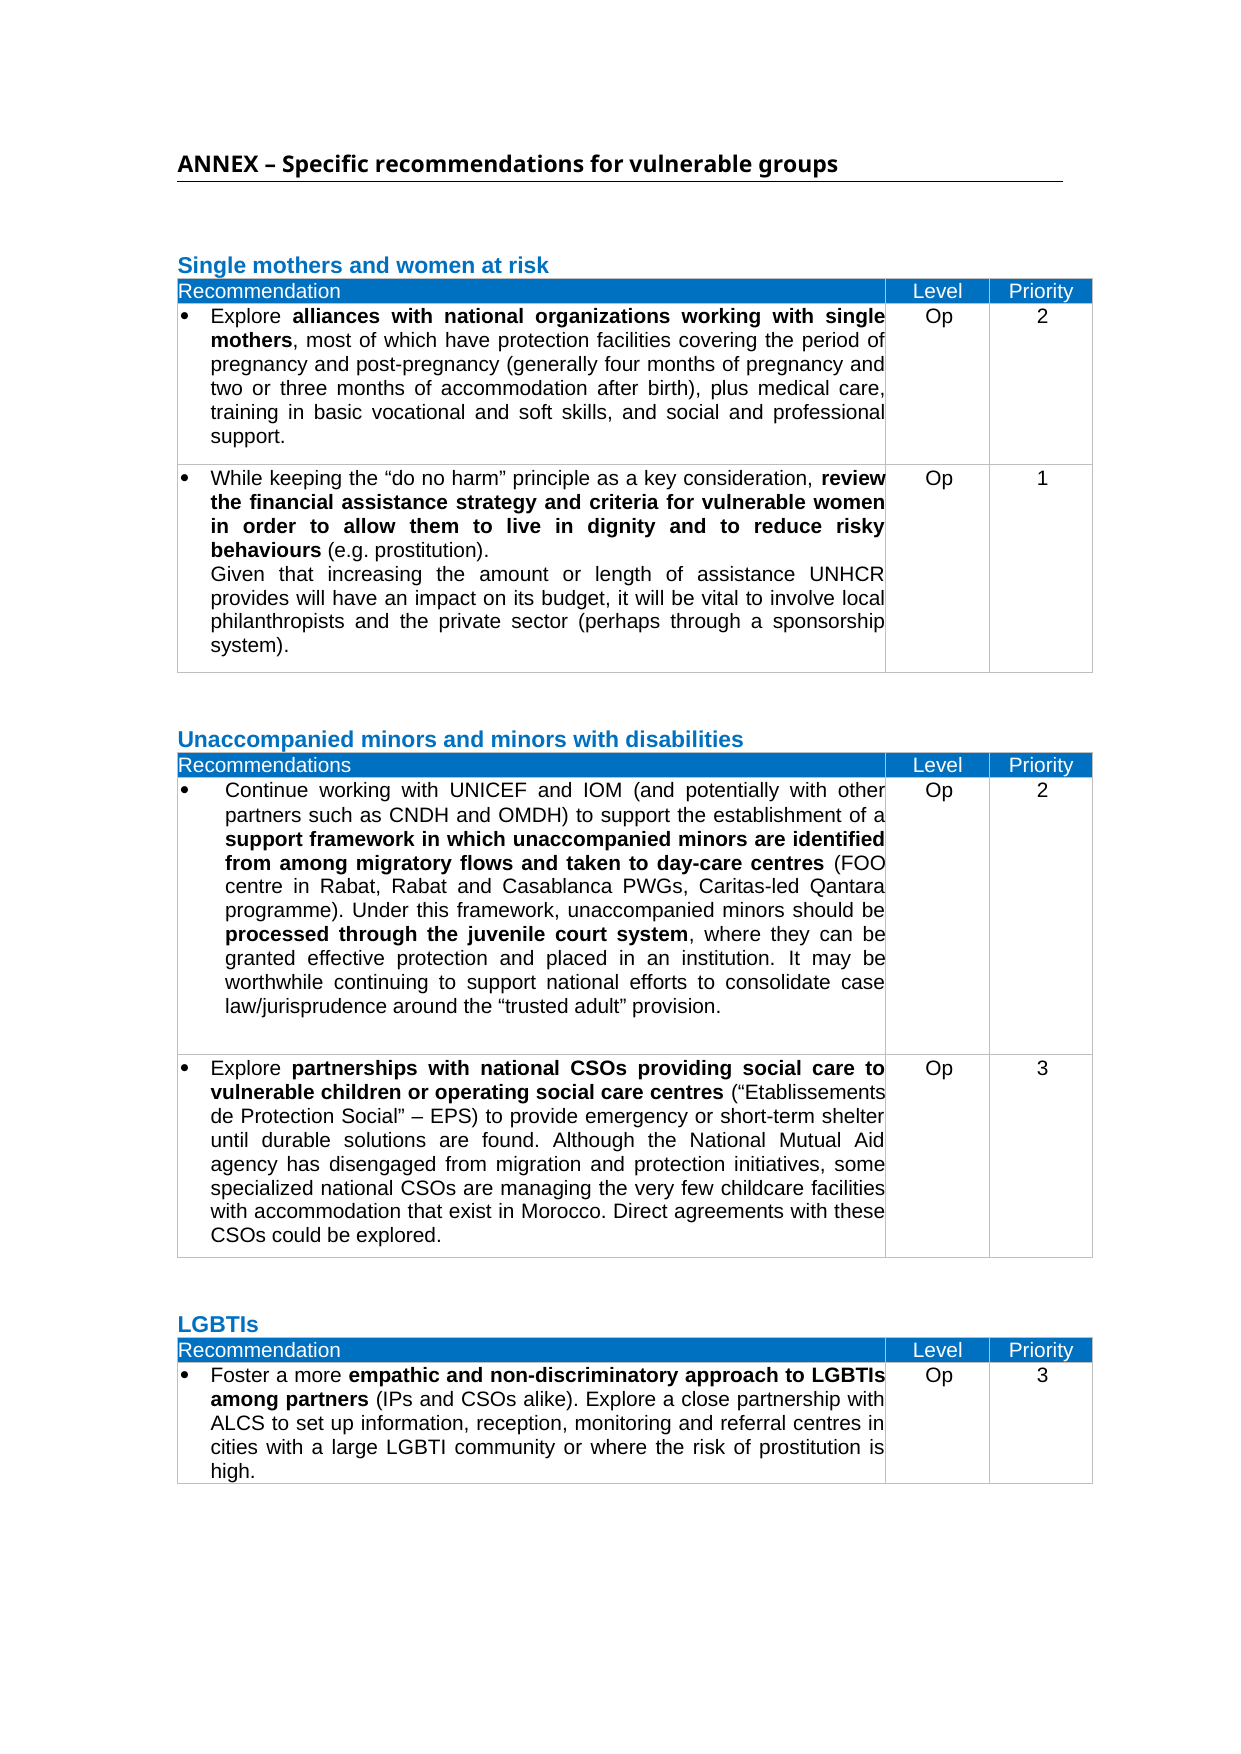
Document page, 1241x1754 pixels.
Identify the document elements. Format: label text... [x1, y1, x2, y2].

table_cell Op [886, 1055, 989, 1257]
table_header Level [886, 279, 989, 303]
table_cell 3 [990, 1055, 1092, 1257]
table_header Level [886, 753, 989, 777]
table_cell Op [886, 1363, 989, 1483]
table_header Level [886, 1338, 989, 1362]
table_cell Continue working with UNICEF and IOM (and potentially with other partners such as CNDH and OMDH) to support the establishment of a support framework in which unaccompanied minors are identified from among migratory flows and taken to day-care centres (FOO centre in Rabat, Rabat and Casablanca PWGs, Caritas-led Qantara programme). Under this framework, unaccompanied minors should be processed through the juvenile court system, where they can be granted effective protection and placed in an institution. It may be worthwhile continuing to support national efforts to consolidate case law/jurisprudence around the “trusted adult” provision. [178, 778, 885, 1054]
table_header Priority [990, 753, 1092, 777]
text Unaccompanied minors and minors with disabilities [177, 726, 1063, 752]
table_header Recommendation [178, 1338, 885, 1362]
table_cell Op [886, 465, 989, 672]
table_cell 1 [990, 465, 1092, 672]
table_header Priority [990, 1338, 1092, 1362]
table_header Recommendation [178, 279, 885, 303]
table_header Priority [990, 279, 1092, 303]
table_cell 2 [990, 778, 1092, 1054]
table_cell 2 [990, 304, 1092, 464]
table_cell Explore partnerships with national CSOs providing social care to vulnerable children or operating social care centres (“Etablissements de Protection Social” – EPS) to provide emergency or short-term shelter until durable solutions are found. Although the National Mutual Aid agency has disengaged from migration and protection initiatives, some specialized national CSOs are managing the very few childcare facilities with accommodation that exist in Morocco. Direct agreements with these CSOs could be explored. [178, 1055, 885, 1257]
table_cell While keeping the “do no harm” principle as a key consideration, review the financial assistance strategy and criteria for vulnerable women in order to allow them to live in dignity and to reduce risky behaviours (e.g. prostitution). Given that increasing the amount or length of assistance UNHCR provides will have an impact on its budget, it will be vital to involve local philanthropists and the private sector (perhaps through a sponsorship system). [178, 465, 885, 672]
text ANNEX – Specific recommendations for vulnerable groups [177, 148, 1063, 181]
table_cell Op [886, 778, 989, 1054]
text Single mothers and women at risk [177, 252, 1063, 278]
table_cell Explore alliances with national organizations working with single mothers, most of which have protection facilities covering the period of pregnancy and post-pregnancy (generally four months of pregnancy and two or three months of accommodation after birth), plus medical care, training in basic vocational and soft skills, and social and professional support. [178, 304, 885, 464]
table_cell Foster a more empathic and non-discriminatory approach to LGBTIs among partners (IPs and CSOs alike). Explore a close partnership with ALCS to set up information, reception, monitoring and referral centres in cities with a large LGBTI community or where the risk of prostitution is high. [178, 1363, 885, 1483]
table_cell 3 [990, 1363, 1092, 1483]
table_cell Op [886, 304, 989, 464]
text LGBTIs [177, 1311, 1063, 1337]
table_header Recommendations [178, 753, 885, 777]
